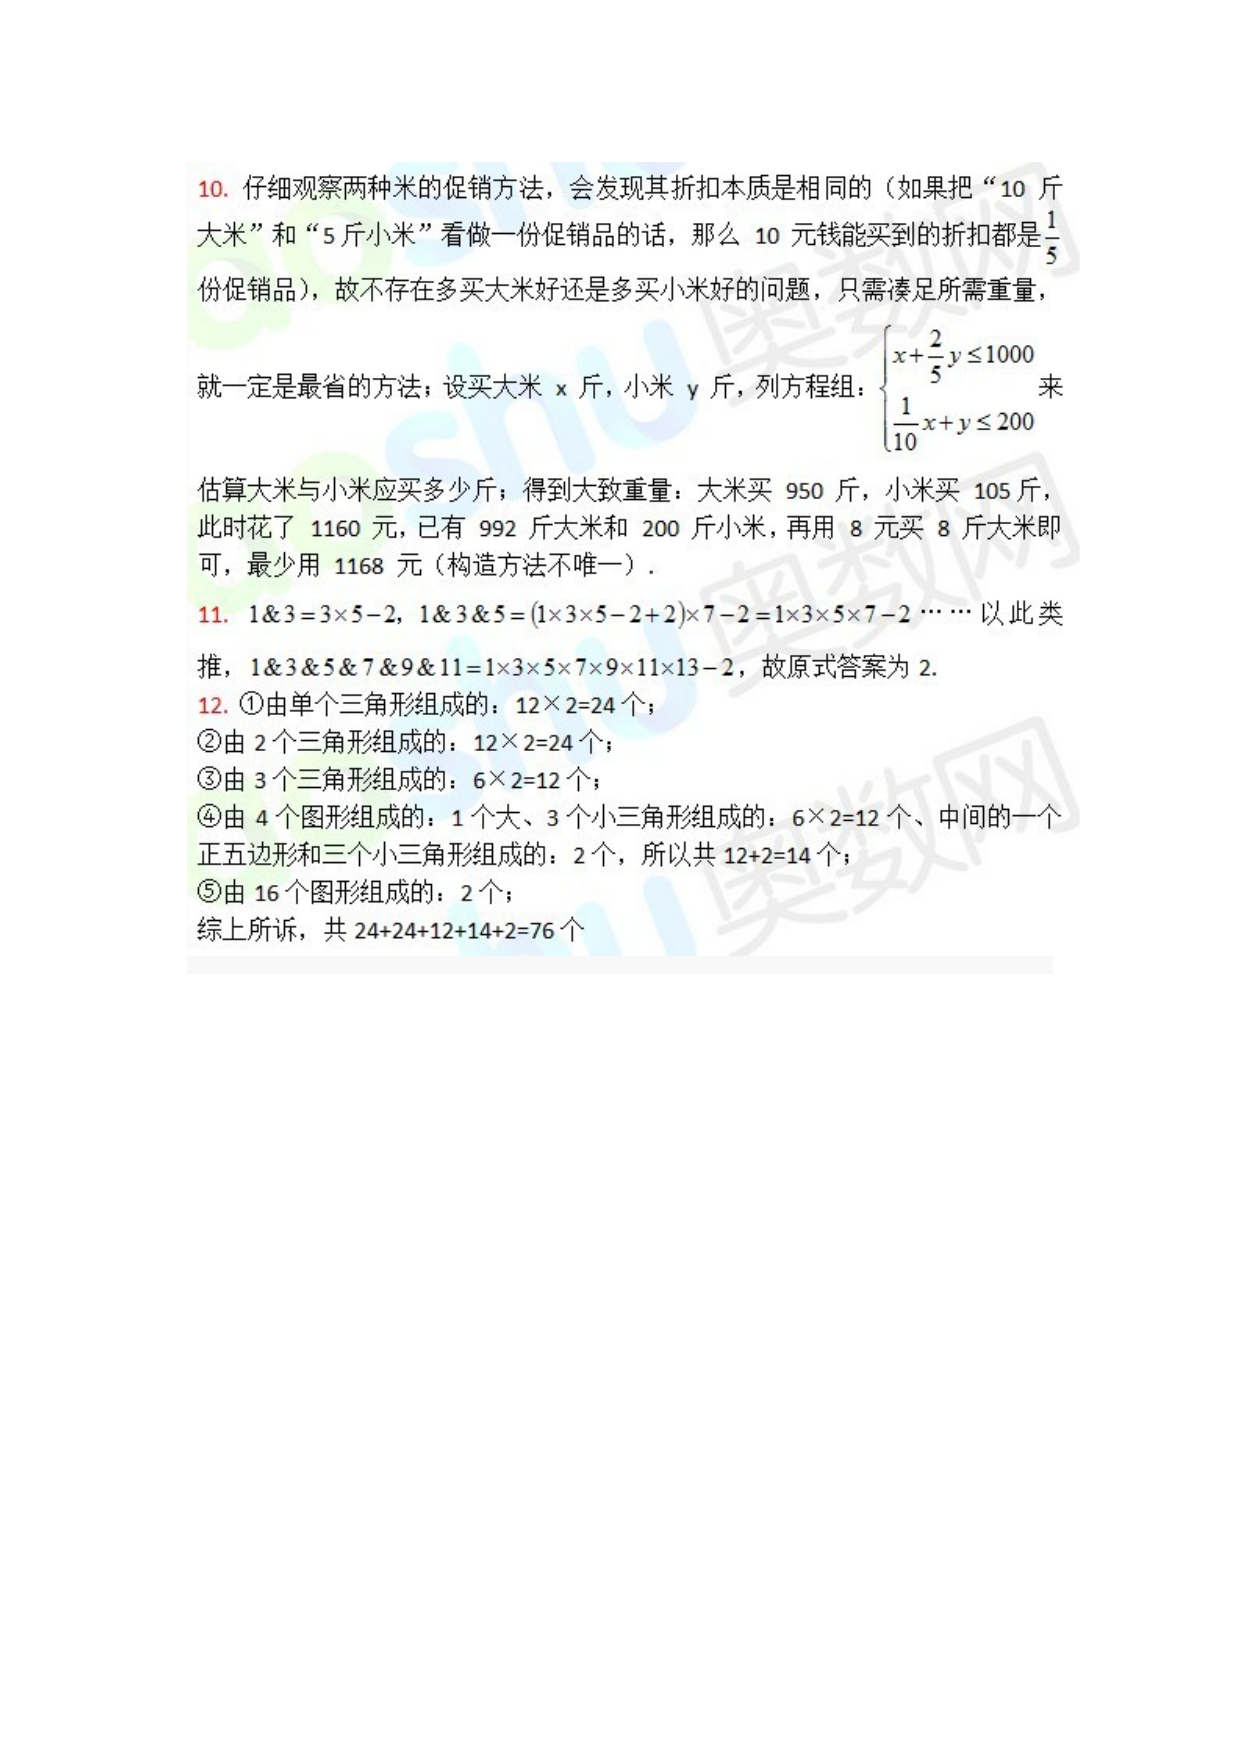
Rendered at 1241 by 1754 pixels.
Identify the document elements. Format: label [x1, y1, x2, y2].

picture [187, 162, 1080, 956]
